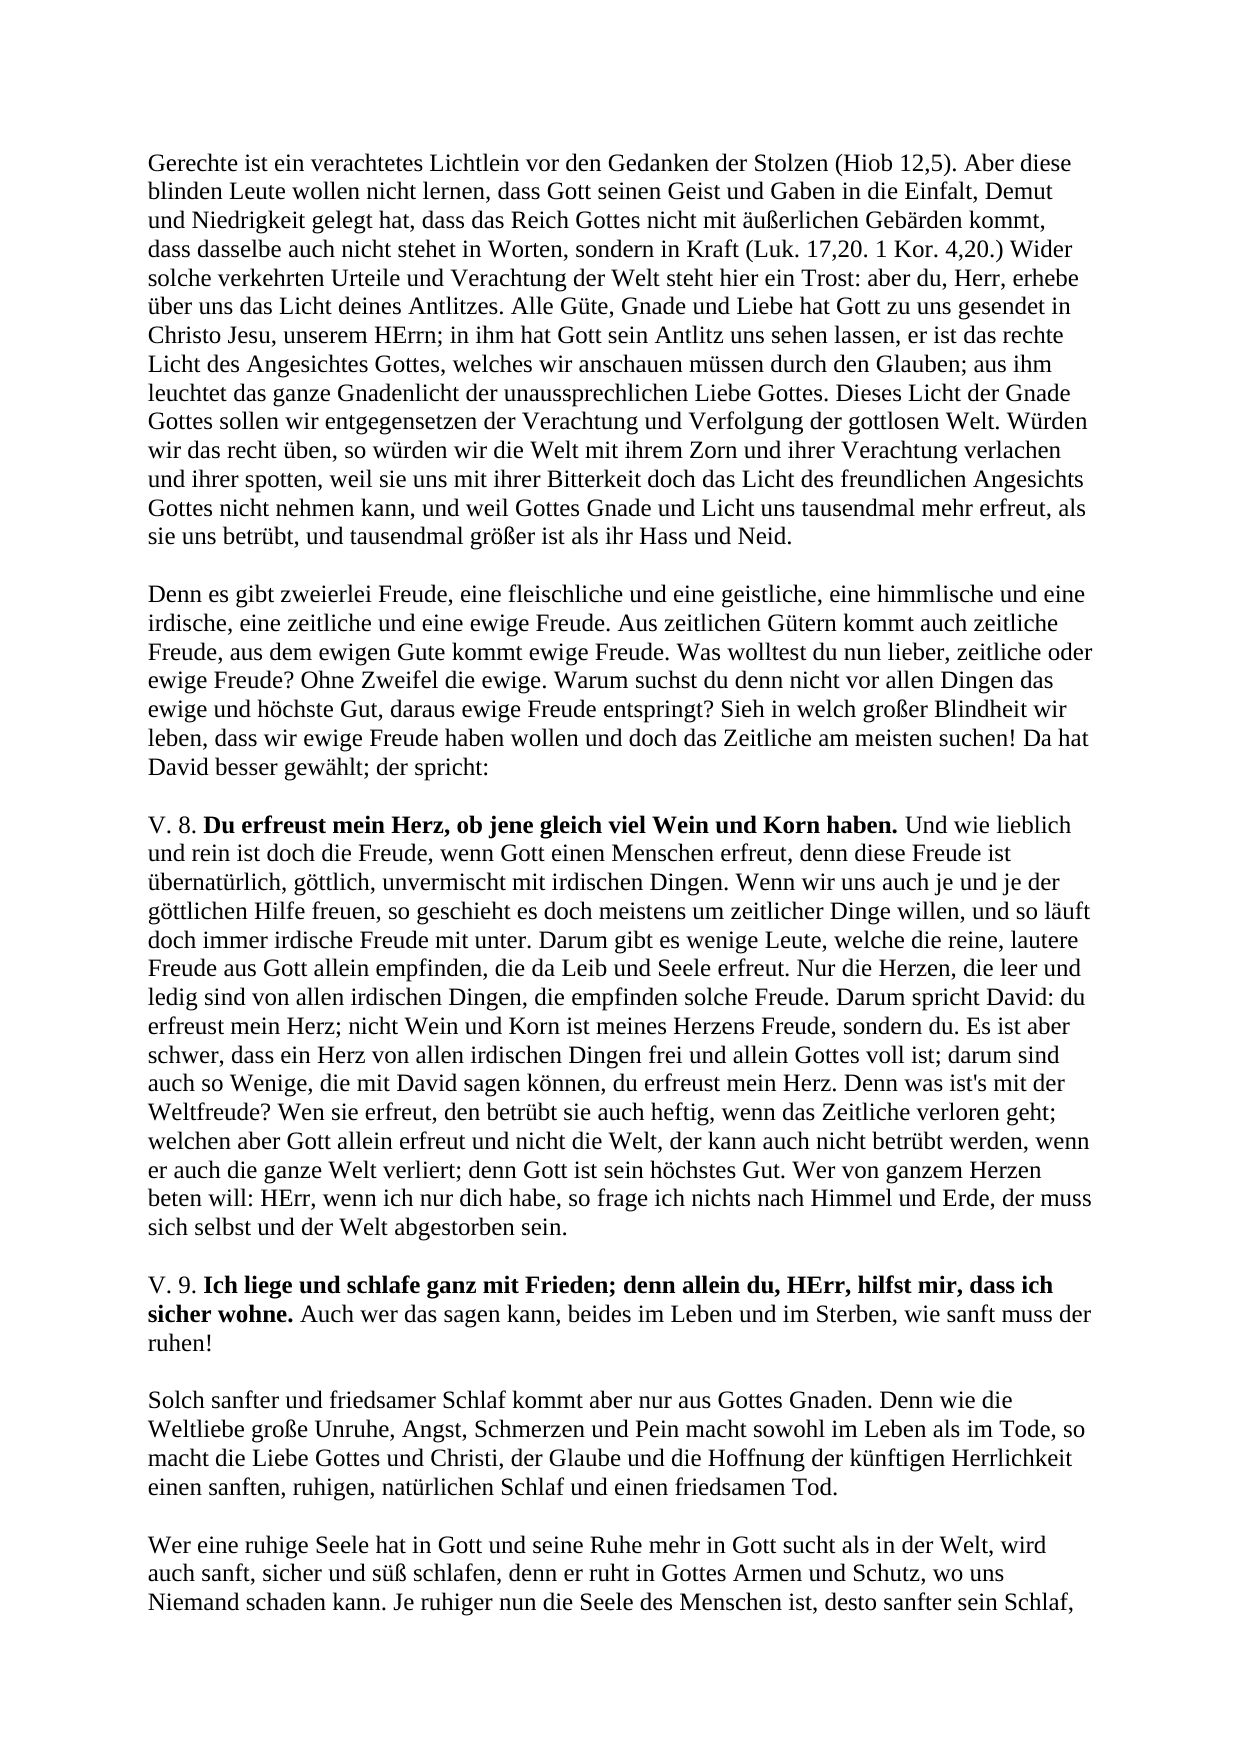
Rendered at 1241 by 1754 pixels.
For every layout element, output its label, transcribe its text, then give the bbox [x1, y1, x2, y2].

text V. 8. Du erfreust mein Herz, ob jene gleich viel Wein und Korn haben. Und wie lieblich und rein ist doch die Freude, wenn Gott einen Menschen erfreut, denn diese Freude ist übernatürlich, göttlich, unvermischt mit irdischen Dingen. Wenn wir uns auch je und je der göttlichen Hilfe freuen, so geschieht es doch meistens um zeitlicher Dinge willen, und so läuft doch immer irdische Freude mit unter. Darum gibt es wenige Leute, welche die reine, lautere Freude aus Gott allein empfinden, die da Leib und Seele erfreut. Nur die Herzen, die leer und ledig sind von allen irdischen Dingen, die empfinden solche Freude. Darum spricht David: du erfreust mein Herz; nicht Wein und Korn ist meines Herzens Freude, sondern du. Es ist aber schwer, dass ein Herz von allen irdischen Dingen frei und allein Gottes voll ist; darum sind auch so Wenige, die mit David sagen können, du erfreust mein Herz. Denn was ist's mit der Weltfreude? Wen sie erfreut, den betrübt sie auch heftig, wenn das Zeitliche verloren geht; welchen aber Gott allein erfreut und nicht die Welt, der kann auch nicht betrübt werden, wenn er auch die ganze Welt verliert; denn Gott ist sein höchstes Gut. Wer von ganzem Herzen beten will: HErr, wenn ich nur dich habe, so frage ich nichts nach Himmel und Erde, der muss sich selbst und der Welt abgestorben sein. [148, 810, 1093, 1241]
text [148, 1530, 1093, 1616]
text Solch sanfter und friedsamer Schlaf kommt aber nur aus Gottes Gnaden. Denn wie die Weltliebe große Unruhe, Angst, Schmerzen und Pein macht sowohl im Leben als im Tode, so macht die Liebe Gottes und Christi, der Glaube und die Hoffnung der künftigen Herrlichkeit einen sanften, ruhigen, natürlichen Schlaf und einen friedsamen Tod. [148, 1386, 1093, 1501]
text V. 9. Ich liege und schlafe ganz mit Frieden; denn allein du, HErr, hilfst mir, dass ich sicher wohne. Auch wer das sagen kann, beides im Leben und im Sterben, wie sanft muss der ruhen! [148, 1270, 1093, 1356]
text Denn es gibt zweierlei Freude, eine fleischliche und eine geistliche, eine himmlische und eine irdische, eine zeitliche und eine ewige Freude. Aus zeitlichen Gütern kommt auch zeitliche Freude, aus dem ewigen Gute kommt ewige Freude. Was wolltest du nun lieber, zeitliche oder ewige Freude? Ohne Zweifel die ewige. Warum suchst du denn nicht vor allen Dingen das ewige und höchste Gut, daraus ewige Freude entspringt? Sieh in welch großer Blindheit wir leben, dass wir ewige Freude haben wollen und doch das Zeitliche am meisten suchen! Da hat David besser gewählt; der spricht: [148, 579, 1093, 781]
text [148, 148, 1093, 550]
